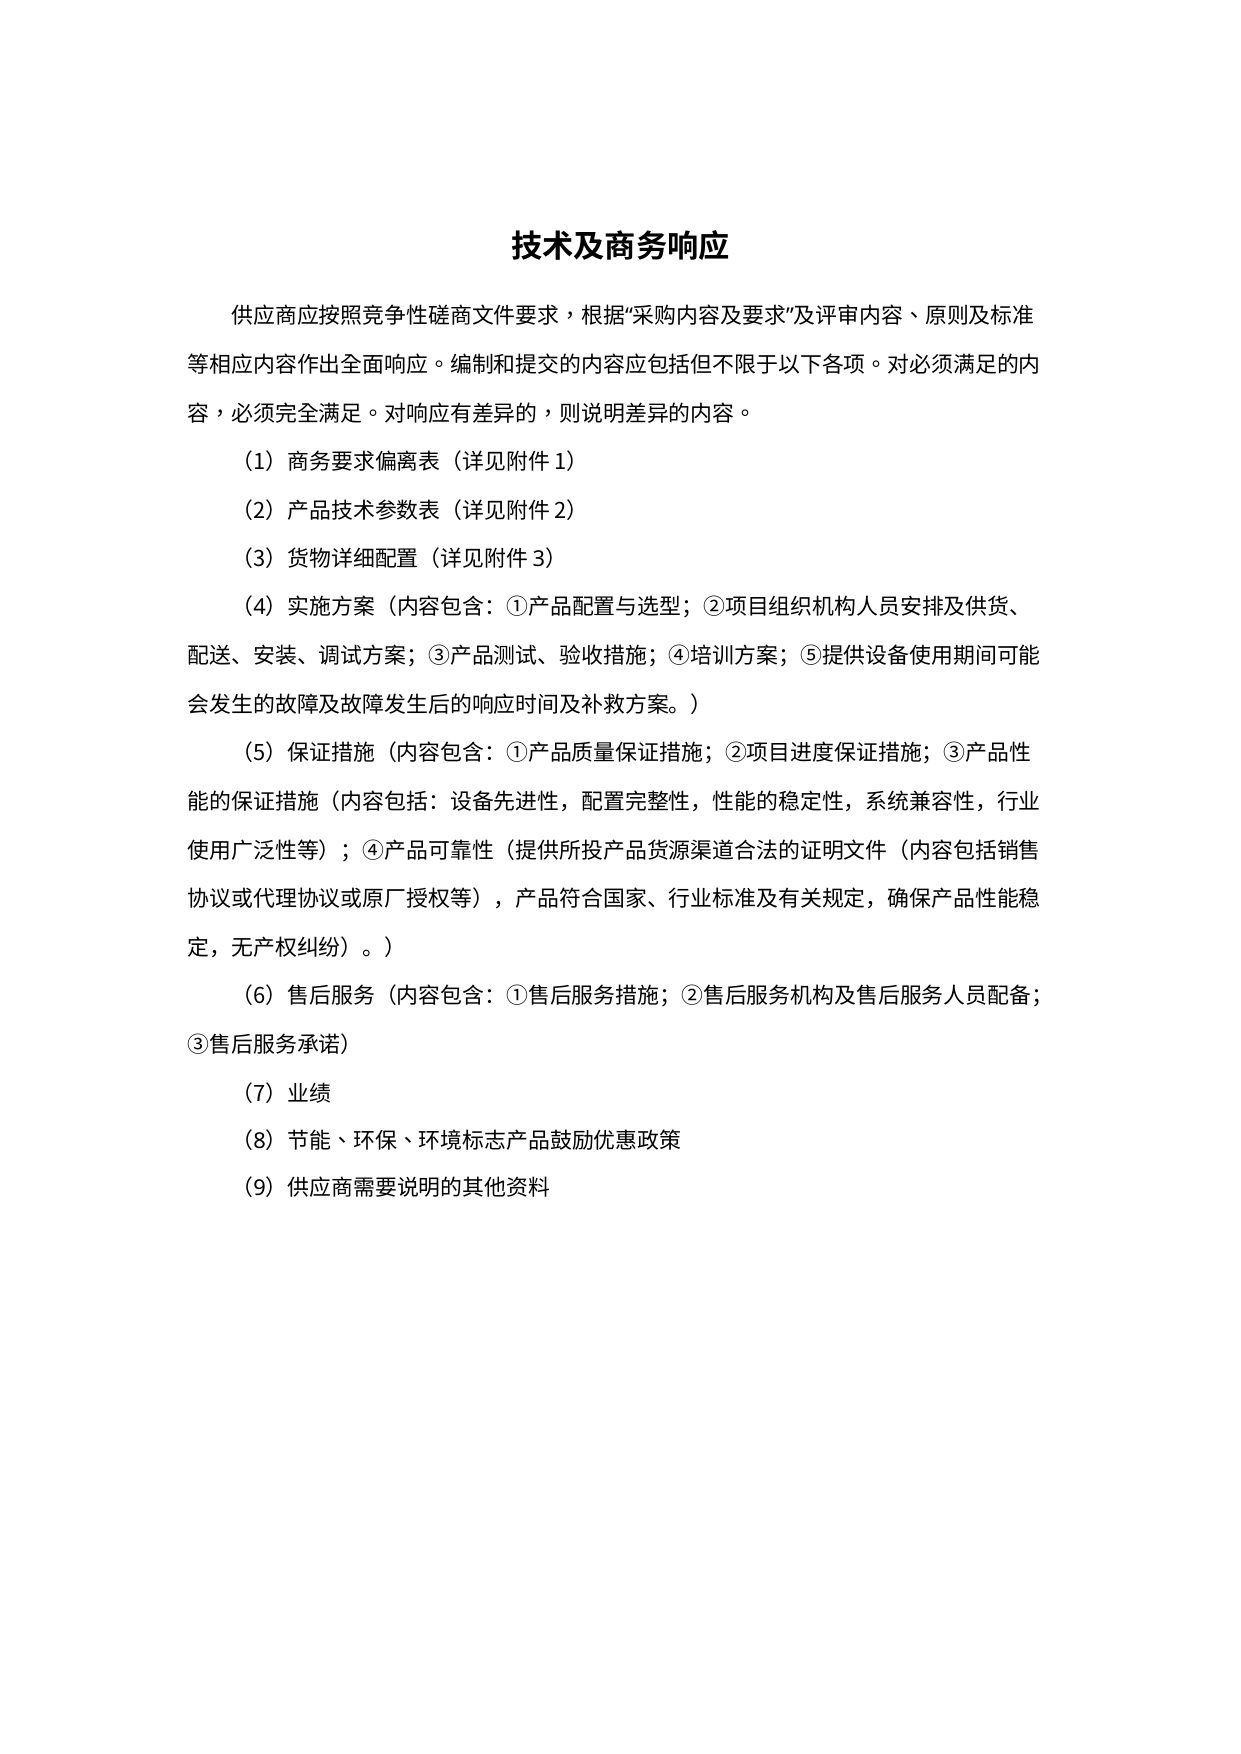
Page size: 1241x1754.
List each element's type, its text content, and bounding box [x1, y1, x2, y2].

text （4）实施方案（内容包含：①产品配置与选型；②项目组织机构人员安排及供货、配送、安装、调试方案；③产品测试、验收措施；④培训方案；⑤提供设备使用期间可能会发生的故障及故障发生后的响应时间及补救方案。） [187, 589, 1053, 719]
text （1）商务要求偏离表（详见附件1） [187, 444, 1053, 476]
text （2）产品技术参数表（详见附件2） [187, 492, 1053, 525]
text （7）业绩 [187, 1075, 1053, 1108]
text （5）保证措施（内容包含：①产品质量保证措施；②项目进度保证措施；③产品性能的保证措施（内容包括：设备先进性，配置完整性，性能的稳定性，系统兼容性，行业使用广泛性等）；④产品可靠性（提供所投产品货源渠道合法的证明文件（内容包括销售协议或代理协议或原厂授权等），产品符合国家、行业标准及有关规定，确保产品性能稳定，无产权纠纷）。） [187, 735, 1053, 962]
text （8）节能、环保、环境标志产品鼓励优惠政策 [187, 1123, 1053, 1156]
text （9）供应商需要说明的其他资料 [187, 1171, 1053, 1203]
text 技术及商务响应 [187, 211, 1053, 276]
text （3）货物详细配置（详见附件3） [187, 541, 1053, 573]
text 供应商应按照竞争性磋商文件要求，根据“采购内容及要求”及评审内容、原则及标准等相应内容作出全面响应。编制和提交的内容应包括但不限于以下各项。对必须满足的内容，必须完全满足。对响应有差异的，则说明差异的内容。 [187, 299, 1053, 429]
text （6）售后服务（内容包含：①售后服务措施；②售后服务机构及售后服务人员配备；③售后服务承诺） [187, 978, 1053, 1059]
